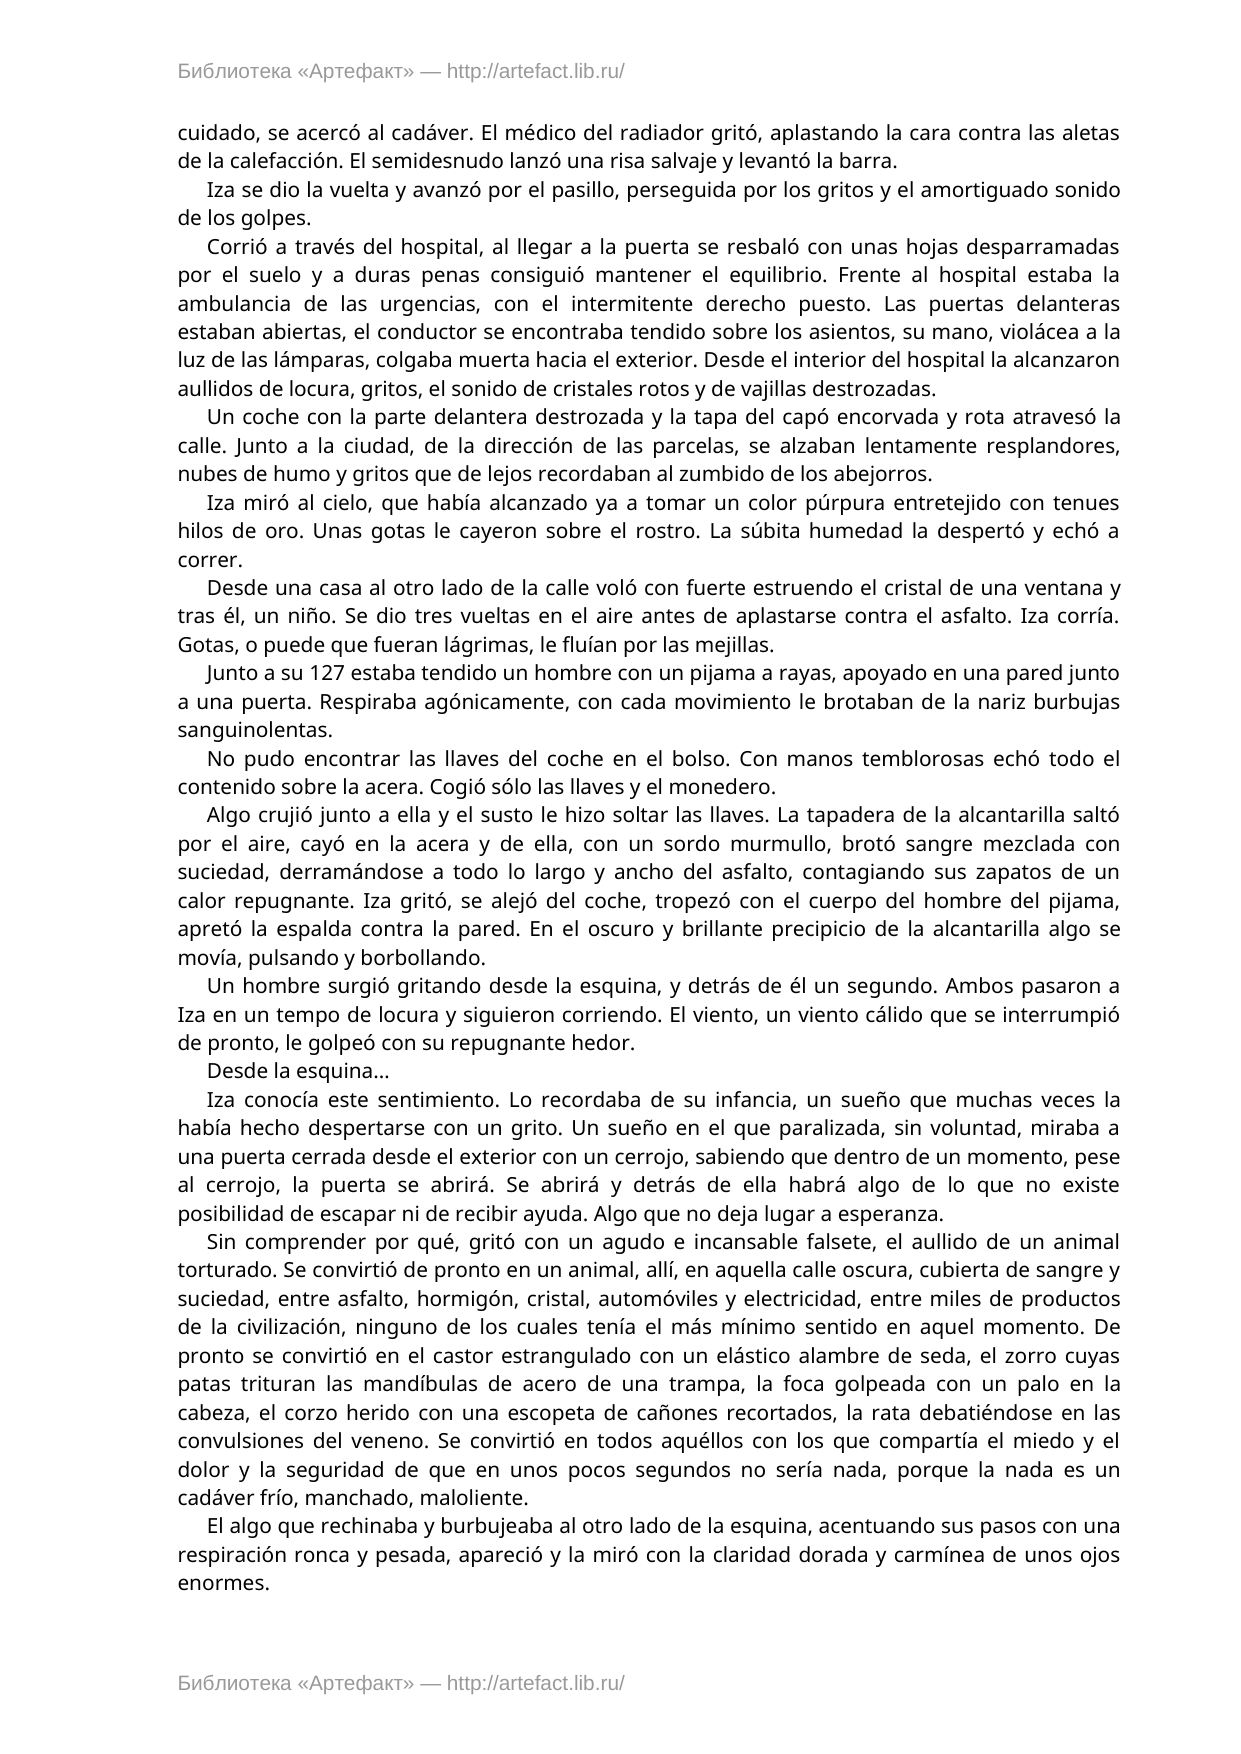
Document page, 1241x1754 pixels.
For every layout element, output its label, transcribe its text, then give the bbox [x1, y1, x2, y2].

text Un hombre surgió gritando desde la esquina, y detrás de él un segundo. Ambos pasaron a Iza en un tempo de locura y siguieron corriendo. El viento, un viento cálido que se interrumpió de pronto, le golpeó con su repugnante hedor. [177, 971, 1122, 1057]
text Iza miró al cielo, que había alcanzado ya a tomar un color púrpura entretejido con tenues hilos de oro. Unas gotas le cayeron sobre el rostro. La súbita humedad la despertó y echó a correr. [177, 488, 1122, 573]
text Corrió a través del hospital, al llegar a la puerta se resbaló con unas hojas desparramadas por el suelo y a duras penas consiguió mantener el equilibrio. Frente al hospital estaba la ambulancia de las urgencias, con el intermitente derecho puesto. Las puertas delanteras estaban abiertas, el conductor se encontraba tendido sobre los asientos, su mano, violácea a la luz de las lámparas, colgaba muerta hacia el exterior. Desde el interior del hospital la alcanzaron aullidos de locura, gritos, el sonido de cristales rotos y de vajillas destrozadas. [177, 232, 1122, 402]
text No pudo encontrar las llaves del coche en el bolso. Con manos temblorosas echó todo el contenido sobre la acera. Cogió sólo las llaves y el monedero. [177, 744, 1122, 801]
text Desde una casa al otro lado de la calle voló con fuerte estruendo el cristal de una ventana y tras él, un niño. Se dio tres vueltas en el aire antes de aplastarse contra el asfalto. Iza corría. Gotas, o puede que fueran lágrimas, le fluían por las mejillas. [177, 573, 1122, 658]
text Iza se dio la vuelta y avanzó por el pasillo, perseguida por los gritos y el amortiguado sonido de los golpes. [177, 175, 1122, 232]
text Desde la esquina… [177, 1057, 1122, 1085]
text Sin comprender por qué, gritó con un agudo e incansable falsete, el aullido de un animal torturado. Se convirtió de pronto en un animal, allí, en aquella calle oscura, cubierta de sangre y suciedad, entre asfalto, hormigón, cristal, automóviles y electricidad, entre miles de productos de la civilización, ninguno de los cuales tenía el más mínimo sentido en aquel momento. De pronto se convirtió en el castor estrangulado con un elástico alambre de seda, el zorro cuyas patas trituran las mandíbulas de acero de una trampa, la foca golpeada con un palo en la cabeza, el corzo herido con una escopeta de cañones recortados, la rata debatiéndose en las convulsiones del veneno. Se convirtió en todos aquéllos con los que compartía el miedo y el dolor y la seguridad de que en unos pocos segundos no sería nada, porque la nada es un cadáver frío, manchado, maloliente. [177, 1227, 1122, 1512]
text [177, 118, 1122, 175]
text Iza conocía este sentimiento. Lo recordaba de su infancia, un sueño que muchas veces la había hecho despertarse con un grito. Un sueño en el que paralizada, sin voluntad, miraba a una puerta cerrada desde el exterior con un cerrojo, sabiendo que dentro de un momento, pese al cerrojo, la puerta se abrirá. Se abrirá y detrás de ella habrá algo de lo que no existe posibilidad de escapar ni de recibir ayuda. Algo que no deja lugar a esperanza. [177, 1085, 1122, 1227]
text Algo crujió junto a ella y el susto le hizo soltar las llaves. La tapadera de la alcantarilla saltó por el aire, cayó en la acera y de ella, con un sordo murmullo, brotó sangre mezclada con suciedad, derramándose a todo lo largo y ancho del asfalto, contagiando sus zapatos de un calor repugnante. Iza gritó, se alejó del coche, tropezó con el cuerpo del hombre del pijama, apretó la espalda contra la pared. En el oscuro y brillante precipicio de la alcantarilla algo se movía, pulsando y borbollando. [177, 801, 1122, 971]
text Junto a su 127 estaba tendido un hombre con un pijama a rayas, apoyado en una pared junto a una puerta. Respiraba agónicamente, con cada movimiento le brotaban de la nariz burbujas sanguinolentas. [177, 658, 1122, 744]
text Un coche con la parte delantera destrozada y la tapa del capó encorvada y rota atravesó la calle. Junto a la ciudad, de la dirección de las parcelas, se alzaban lentamente resplandores, nubes de humo y gritos que de lejos recordaban al zumbido de los abejorros. [177, 402, 1122, 488]
text El algo que rechinaba y burbujeaba al otro lado de la esquina, acentuando sus pasos con una respiración ronca y pesada, apareció y la miró con la claridad dorada y carmínea de unos ojos enormes. [177, 1512, 1122, 1597]
